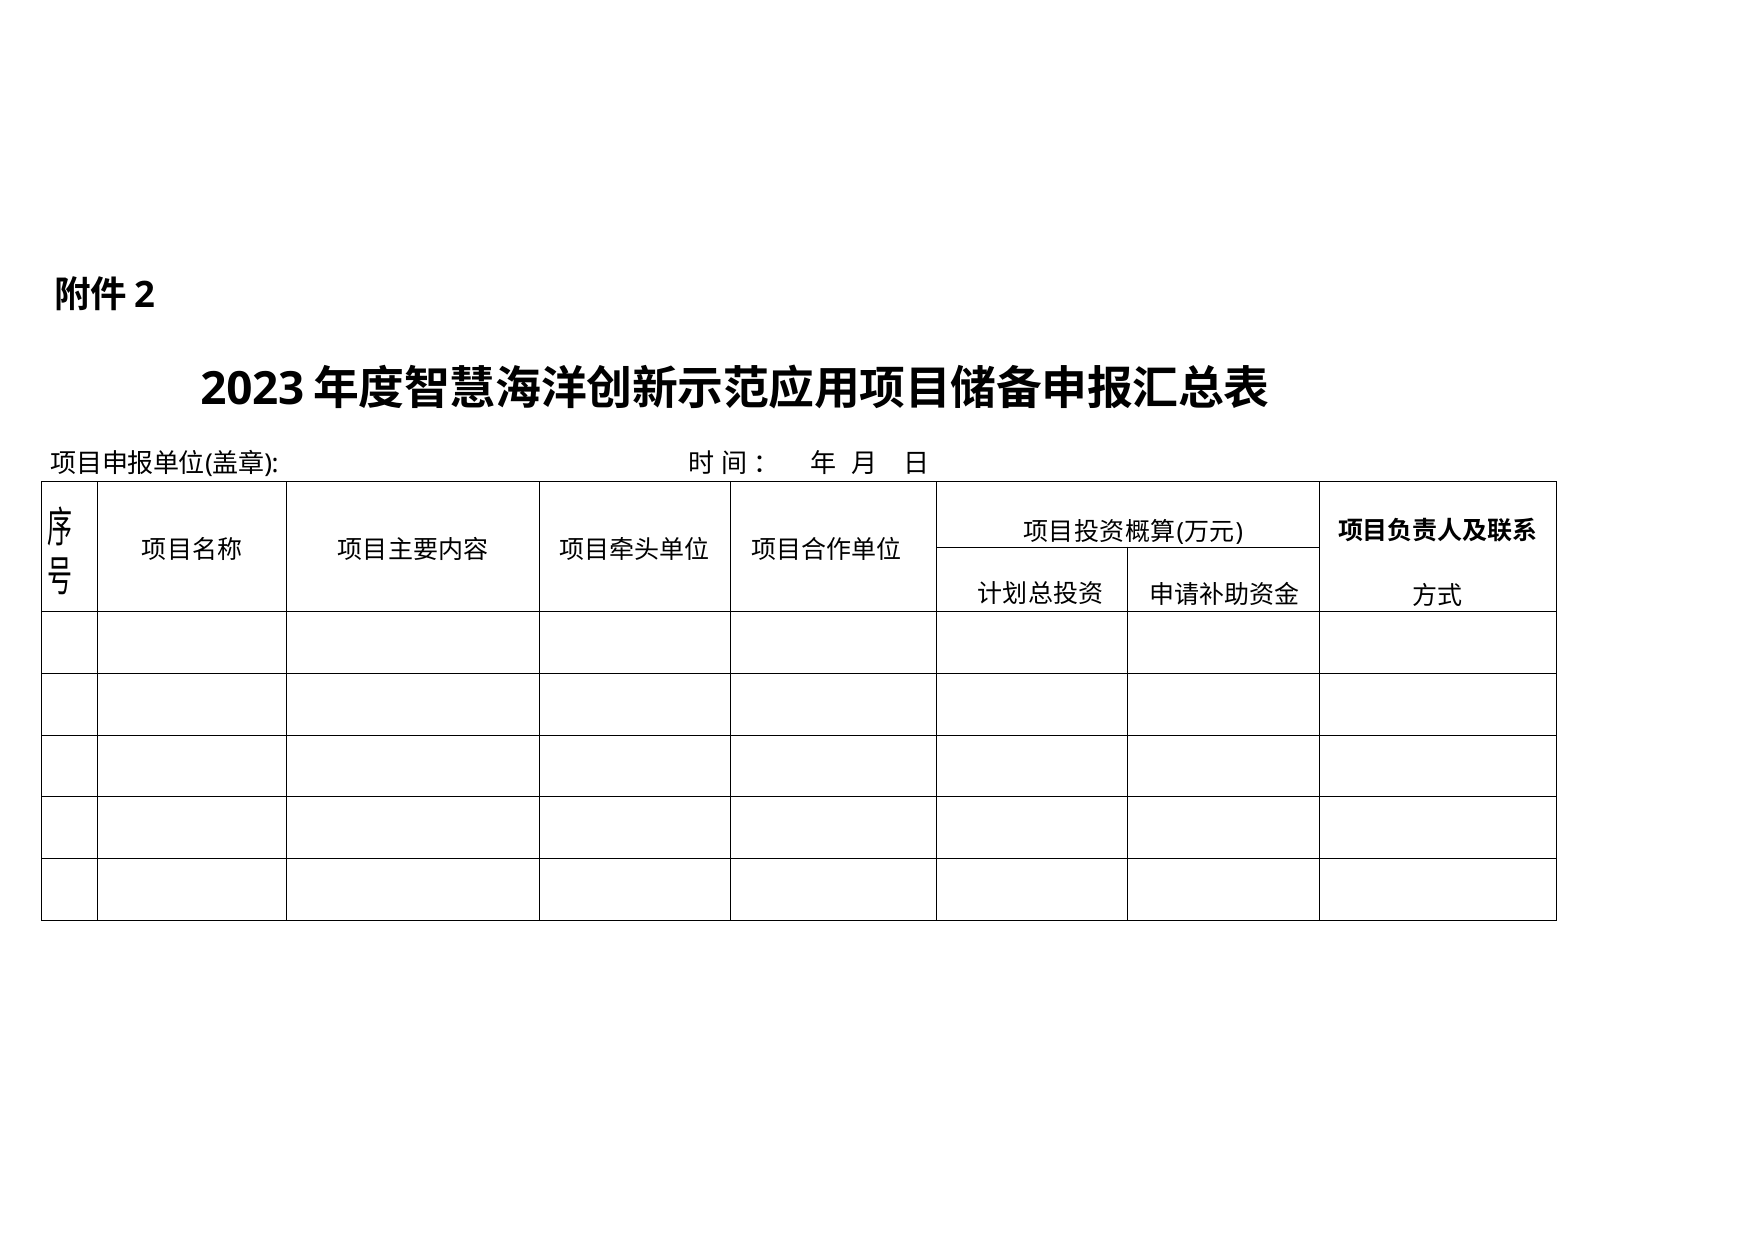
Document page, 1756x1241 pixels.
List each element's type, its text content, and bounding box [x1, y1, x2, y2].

table_cell [540, 859, 730, 919]
table_header 序号 [42, 482, 97, 611]
table_header 项目投资概算(万元) [937, 482, 1319, 547]
table_cell [98, 612, 286, 673]
table_cell [937, 612, 1127, 673]
table_cell [1128, 736, 1319, 796]
table_cell [98, 674, 286, 734]
table_cell [98, 859, 286, 919]
table_cell [287, 612, 539, 673]
table_header 项目牵头单位 [540, 482, 730, 611]
table_cell [287, 859, 539, 919]
table_cell [731, 859, 936, 919]
table_cell [731, 736, 936, 796]
table_cell [937, 859, 1127, 919]
table_header 项目主要内容 [287, 482, 539, 611]
table_cell [287, 674, 539, 734]
text 附件2 [54, 268, 1606, 318]
table_header 项目负责人及联系 方式 [1320, 482, 1556, 611]
table_cell [42, 612, 97, 673]
table_cell [287, 736, 539, 796]
text 项目申报单位(盖章): 时 间 ： 年 月 日 [51, 444, 1606, 479]
table_cell [1320, 736, 1556, 796]
table_cell [42, 736, 97, 796]
table_cell [1128, 797, 1319, 858]
table_cell [1128, 612, 1319, 673]
table_cell [1320, 674, 1556, 734]
table_cell [540, 736, 730, 796]
table_cell [42, 674, 97, 734]
table_cell 申请补助资金 [1128, 548, 1319, 611]
table_header 项目合作单位 [731, 482, 936, 611]
table_cell [540, 797, 730, 858]
table_cell [1128, 674, 1319, 734]
table_cell [42, 797, 97, 858]
table_cell [937, 736, 1127, 796]
table_cell [1320, 612, 1556, 673]
table_cell [1320, 797, 1556, 858]
table_header 项目名称 [98, 482, 286, 611]
table_cell [937, 797, 1127, 858]
table_cell [42, 859, 97, 919]
table_cell [731, 674, 936, 734]
table_cell [287, 797, 539, 858]
table_cell [540, 612, 730, 673]
table_cell [731, 612, 936, 673]
table_cell [731, 797, 936, 858]
table_cell [937, 674, 1127, 734]
text 2023年度智慧海洋创新示范应用项目储备申报汇总表 [200, 356, 1606, 417]
table_cell 计划总投资 [937, 548, 1127, 611]
table_cell [540, 674, 730, 734]
table_cell [98, 797, 286, 858]
table_cell [1320, 859, 1556, 919]
table_cell [98, 736, 286, 796]
table_cell [1128, 859, 1319, 919]
